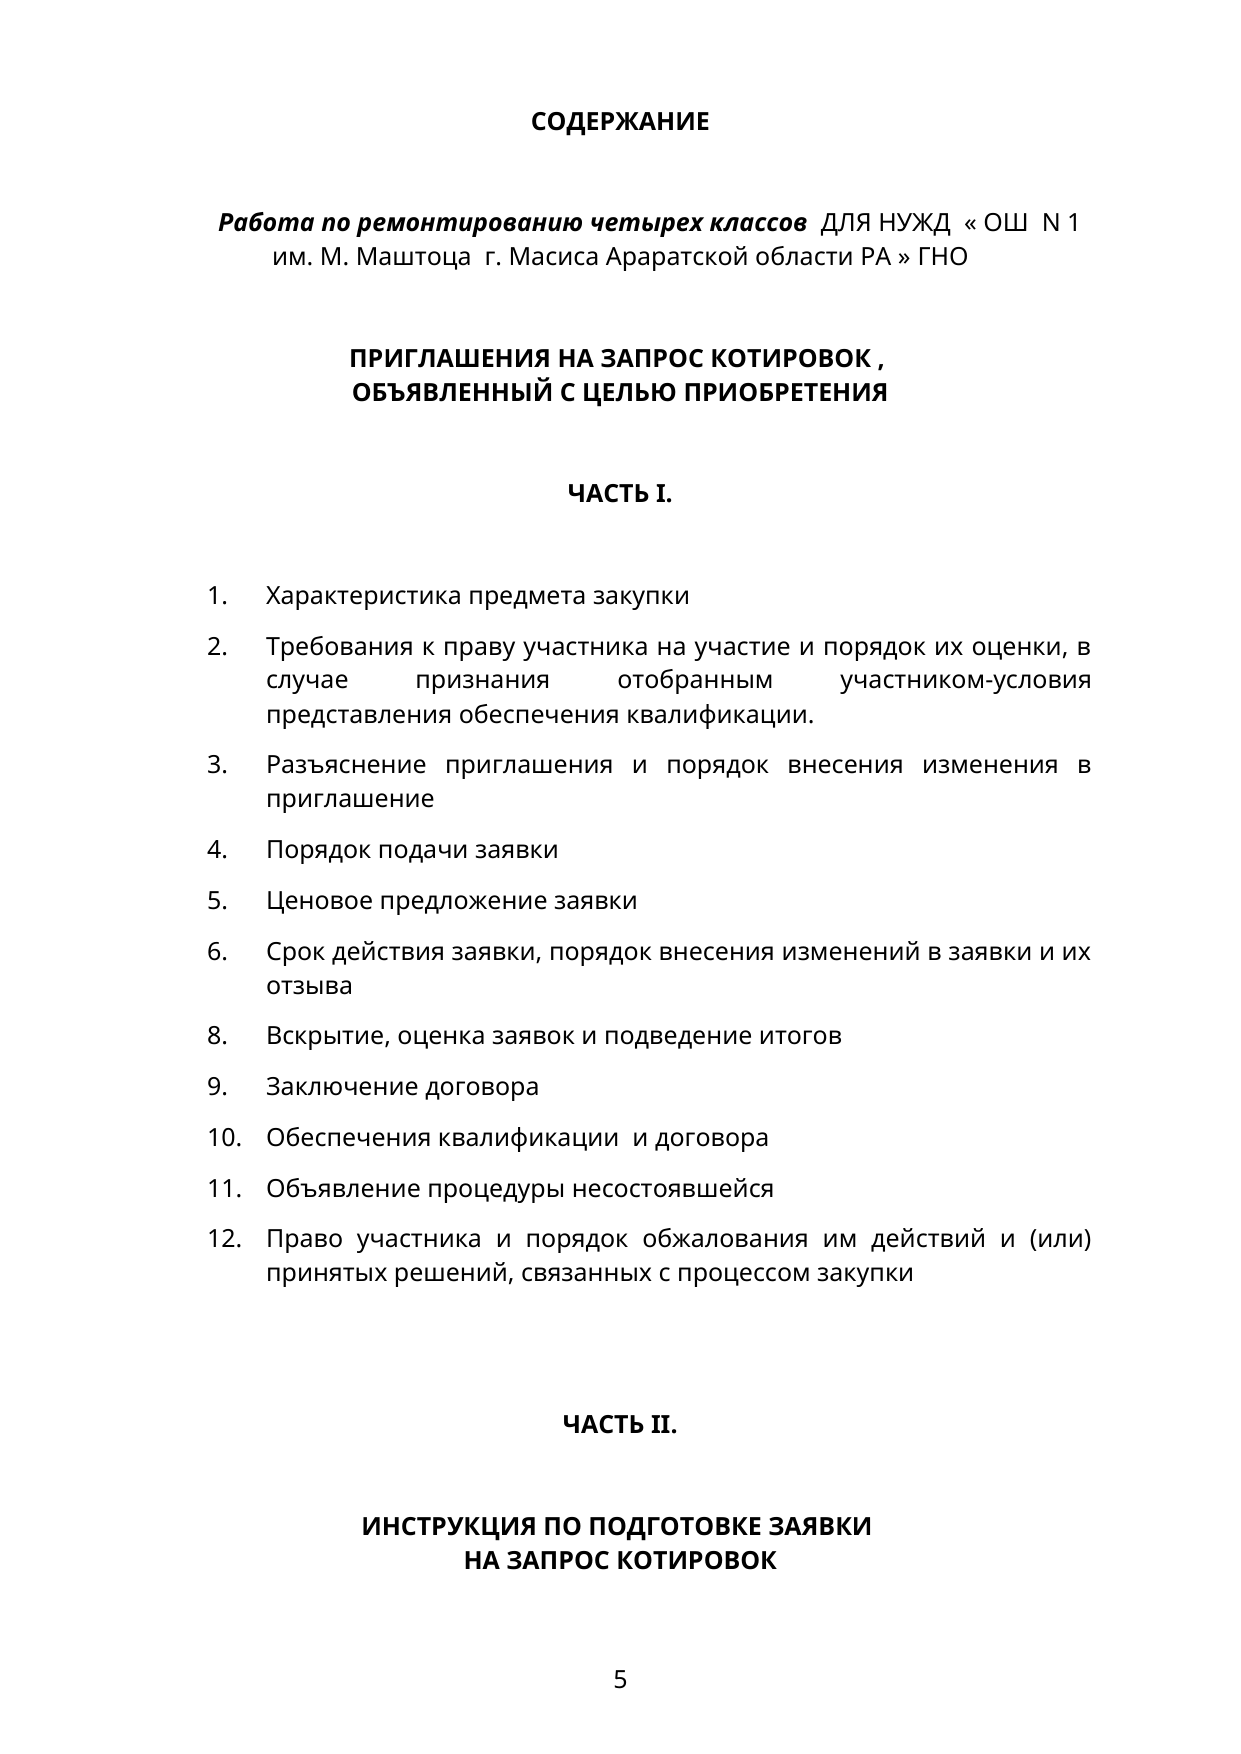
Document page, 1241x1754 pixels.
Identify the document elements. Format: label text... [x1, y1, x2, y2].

text 1. Характеристика предмета закупки [207, 577, 1092, 611]
text 8. Вскрытие, оценка заявок и подведение итогов [207, 1018, 1092, 1052]
text ЧАСТЬ II. [148, 1407, 1092, 1441]
text 12. Право участника и порядок обжалования им действий и (или) принятых решений, связанных с процессом закупки [207, 1221, 1092, 1289]
text 2. Требования к праву участника на участие и порядок их оценки, в случае признания отобранным участником-условия представления обеспечения квалификации. [207, 628, 1092, 730]
text 6. Срок действия заявки, порядок внесения изменений в заявки и их отзыва [207, 933, 1092, 1001]
text 4. Порядок подачи заявки [207, 832, 1092, 866]
text 11. Объявление процедуры несостоявшейся [207, 1170, 1092, 1204]
text ИНСТРУКЦИЯ ПО ПОДГОТОВКЕ ЗАЯВКИ НА ЗАПРОС КОТИРОВОК [148, 1509, 1092, 1577]
text 9. Заключение договора [207, 1069, 1092, 1103]
text 3. Разъяснение приглашения и порядок внесения изменения в приглашение [207, 747, 1092, 815]
text 5. Ценовое предложение заявки [207, 882, 1092, 917]
text СОДЕРЖАНИЕ [148, 103, 1092, 137]
text ЧАСТЬ I. [148, 476, 1092, 510]
text Работа по ремонтированию четырех классов ДЛЯ НУЖД « ОШ N 1 им. М. Маштоца г. Масиса Араратской области РА » ГНО [148, 205, 1092, 273]
text 10. Обеспечения квалификации и договора [207, 1119, 1092, 1153]
text ПРИГЛАШЕНИЯ НА ЗАПРОС КОТИРОВОК , ОБЪЯВЛЕННЫЙ С ЦЕЛЬЮ ПРИОБРЕТЕНИЯ [148, 340, 1092, 408]
